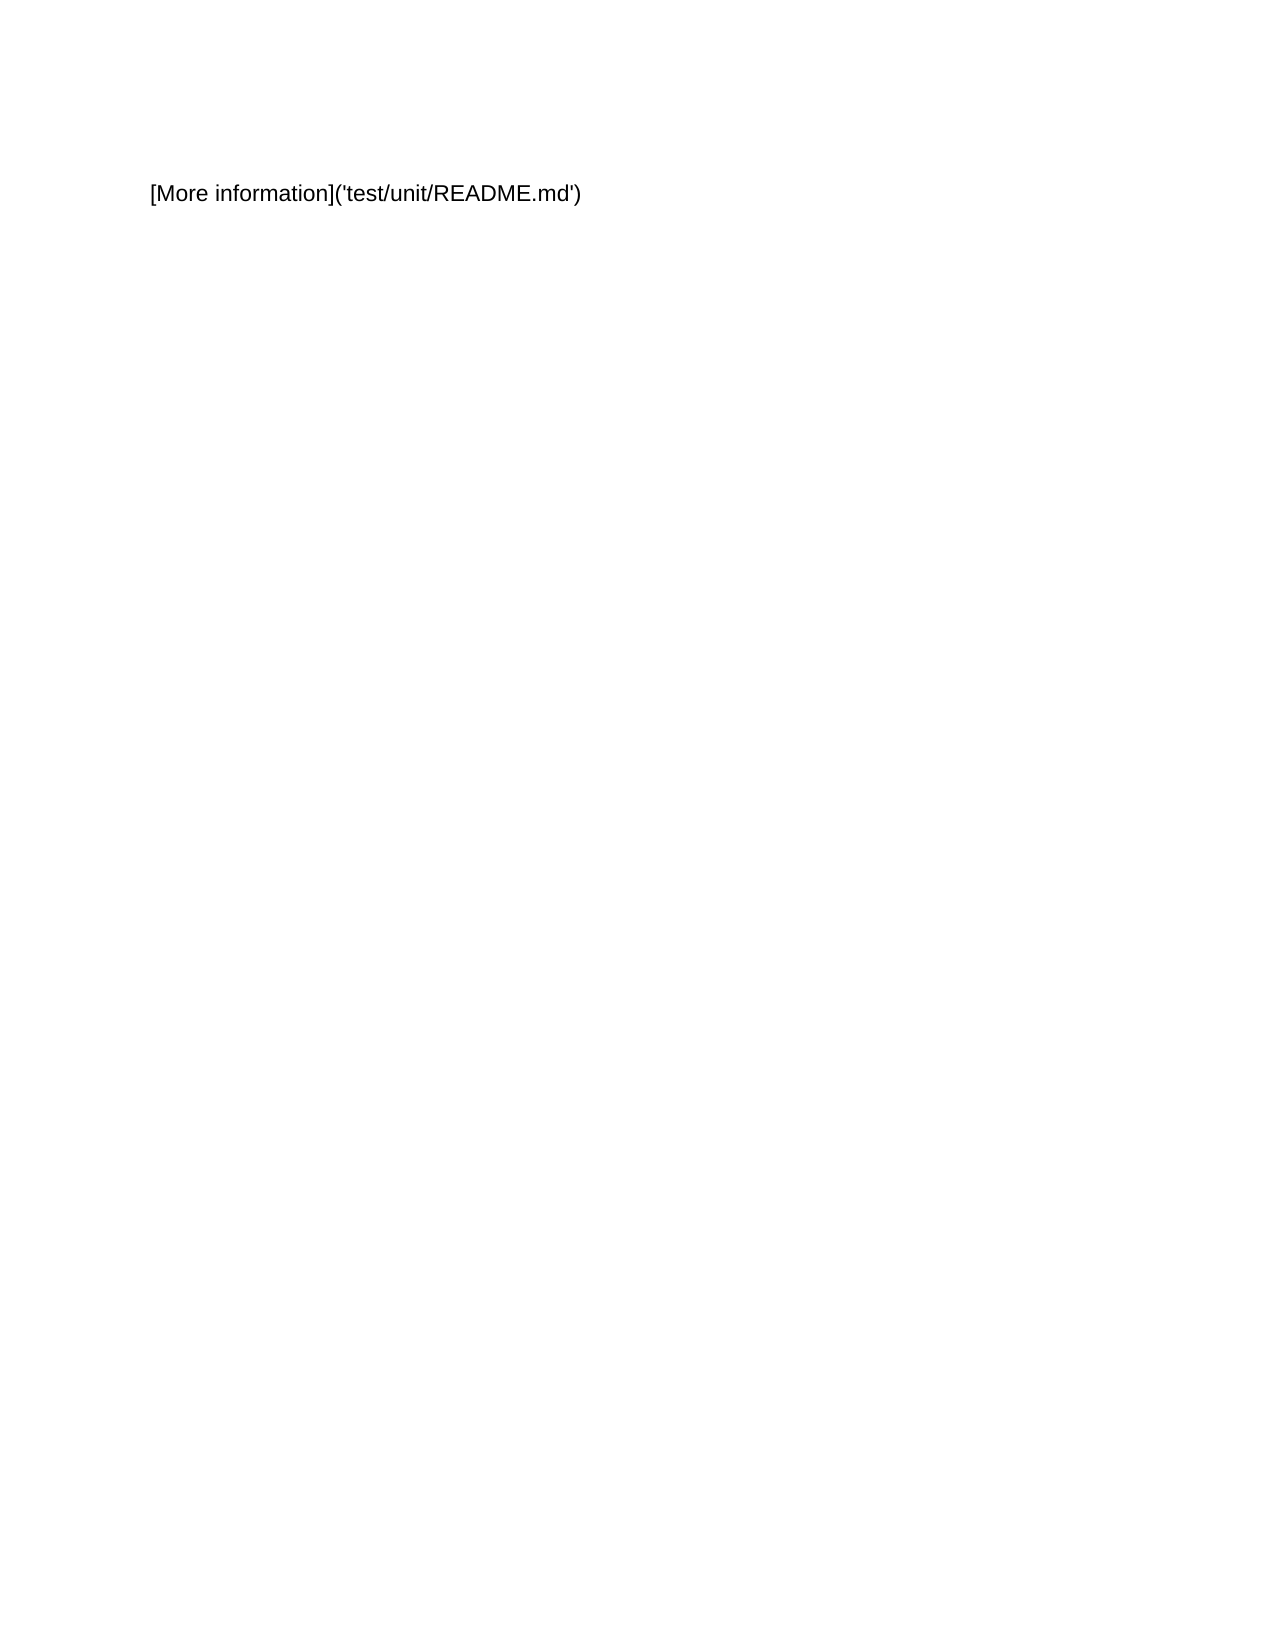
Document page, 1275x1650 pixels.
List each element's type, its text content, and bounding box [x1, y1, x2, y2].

text [More information]('test/unit/README.md') [150, 180, 1125, 207]
